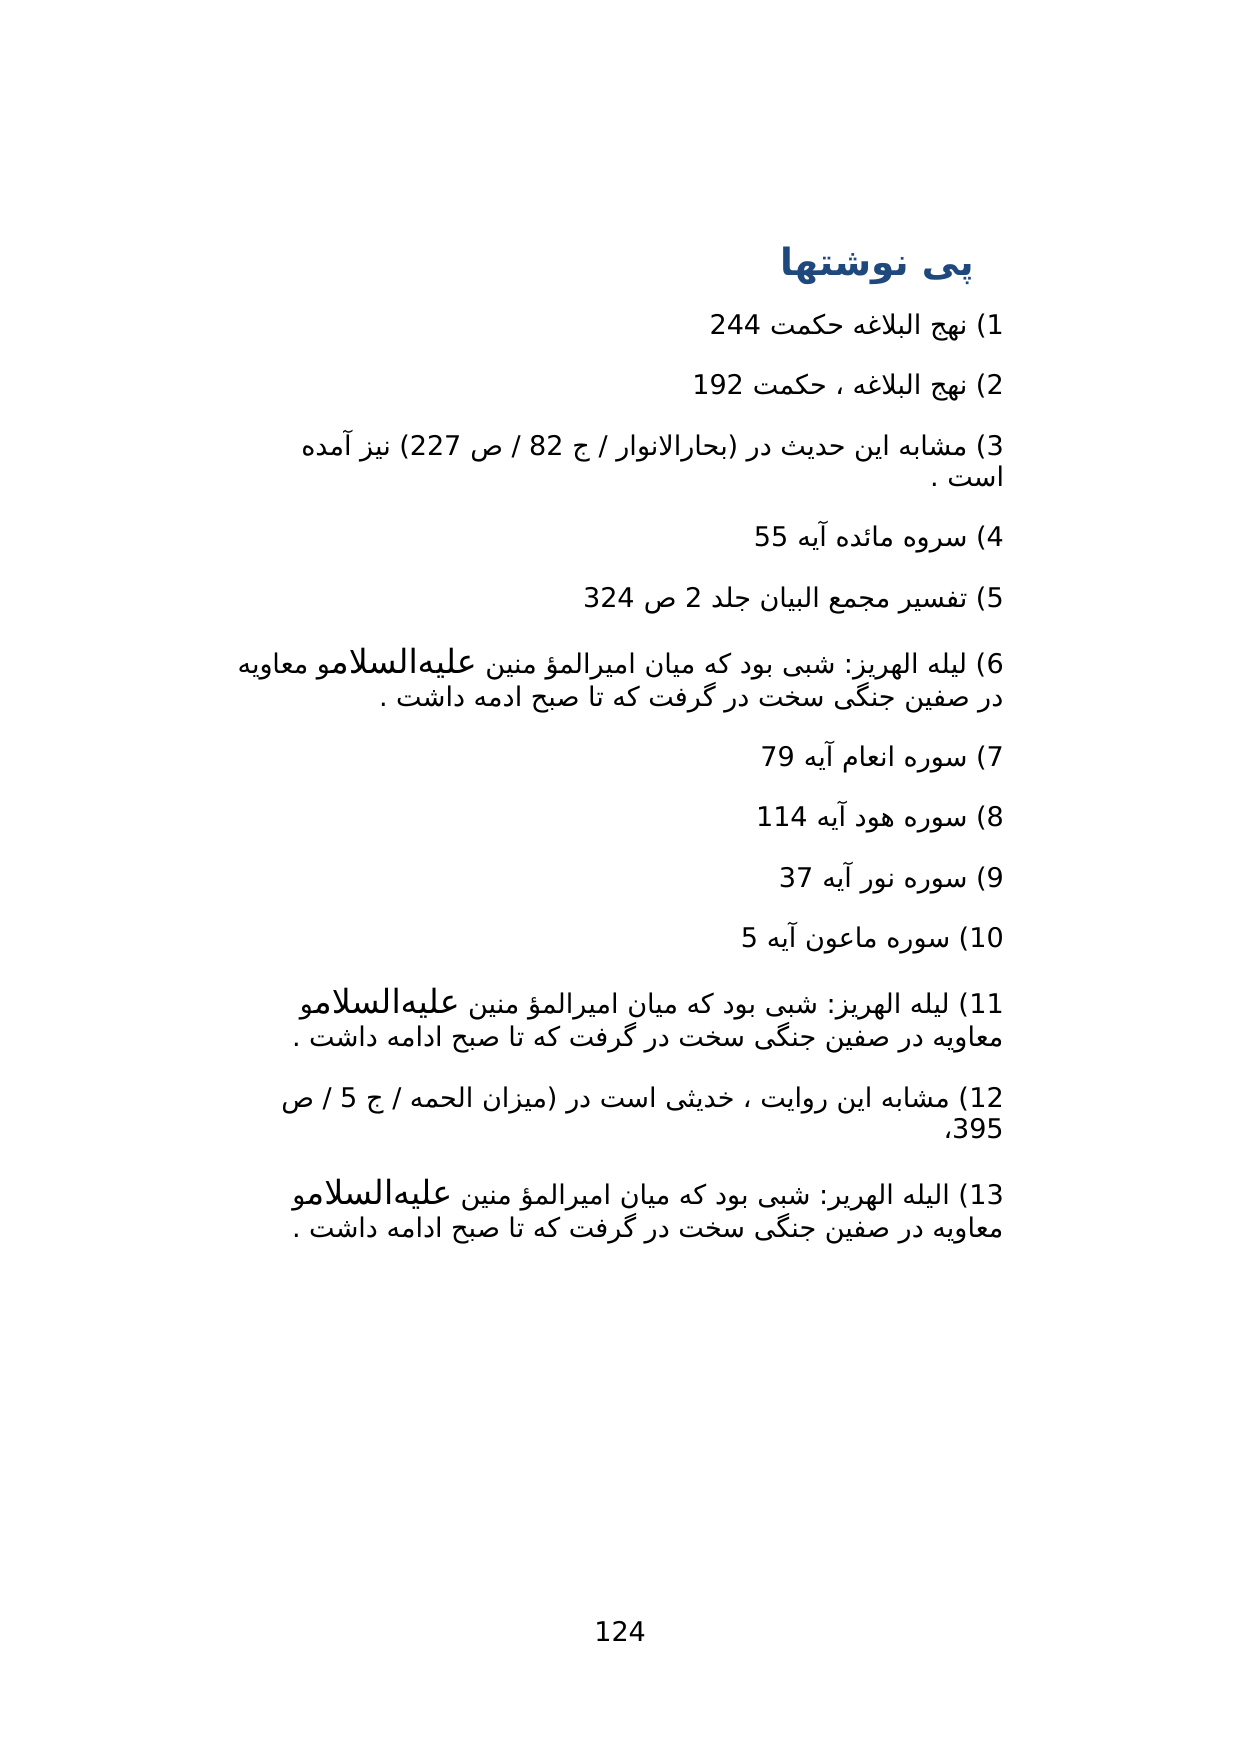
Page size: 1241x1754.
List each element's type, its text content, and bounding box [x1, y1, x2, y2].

subtitle پی نوشتها [236, 241, 1004, 284]
text 6) لیله الهریز: شبی بود که میان امیرالمؤ منین عليه‌السلامو معاویه در صفین جنگی سخت در گرفت که تا صبح ادمه داشت . [236, 642, 1004, 713]
text 12) مشابه این روایت ، خدیثی است در (میزان الحمه / ج 5 / ص 395، [236, 1082, 1004, 1145]
text 2) نهج البلاغه ، حکمت 192 [236, 369, 1004, 401]
text 10) سوره ماعون آیه 5 [236, 922, 1004, 954]
text 1) نهج البلاغه حکمت 244 [236, 309, 1004, 341]
text 11) لیله الهریز: شبی بود که میان امیرالمؤ منین عليه‌السلامو معاویه در صفین جنگی سخت در گرفت که تا صبح ادامه داشت . [236, 983, 1004, 1053]
text 8) سوره هود آیه 114 [236, 802, 1004, 833]
text 7) سوره انعام آیه 79 [236, 741, 1004, 773]
text 5) تفسیر مجمع البیان جلد 2 ص 324 [236, 582, 1004, 613]
text 3) مشابه این حدیث در (بحارالانوار / ج 82 / ص 227) نیز آمده است . [236, 430, 1004, 493]
text 9) سوره نور آیه 37 [236, 862, 1004, 894]
text 13) الیله الهریر: شبی بود که میان امیرالمؤ منین عليه‌السلامو معاویه در صفین جنگی سخت در گرفت که تا صبح ادامه داشت . [236, 1174, 1004, 1244]
text 4) سروه مائده آیه 55 [236, 522, 1004, 553]
